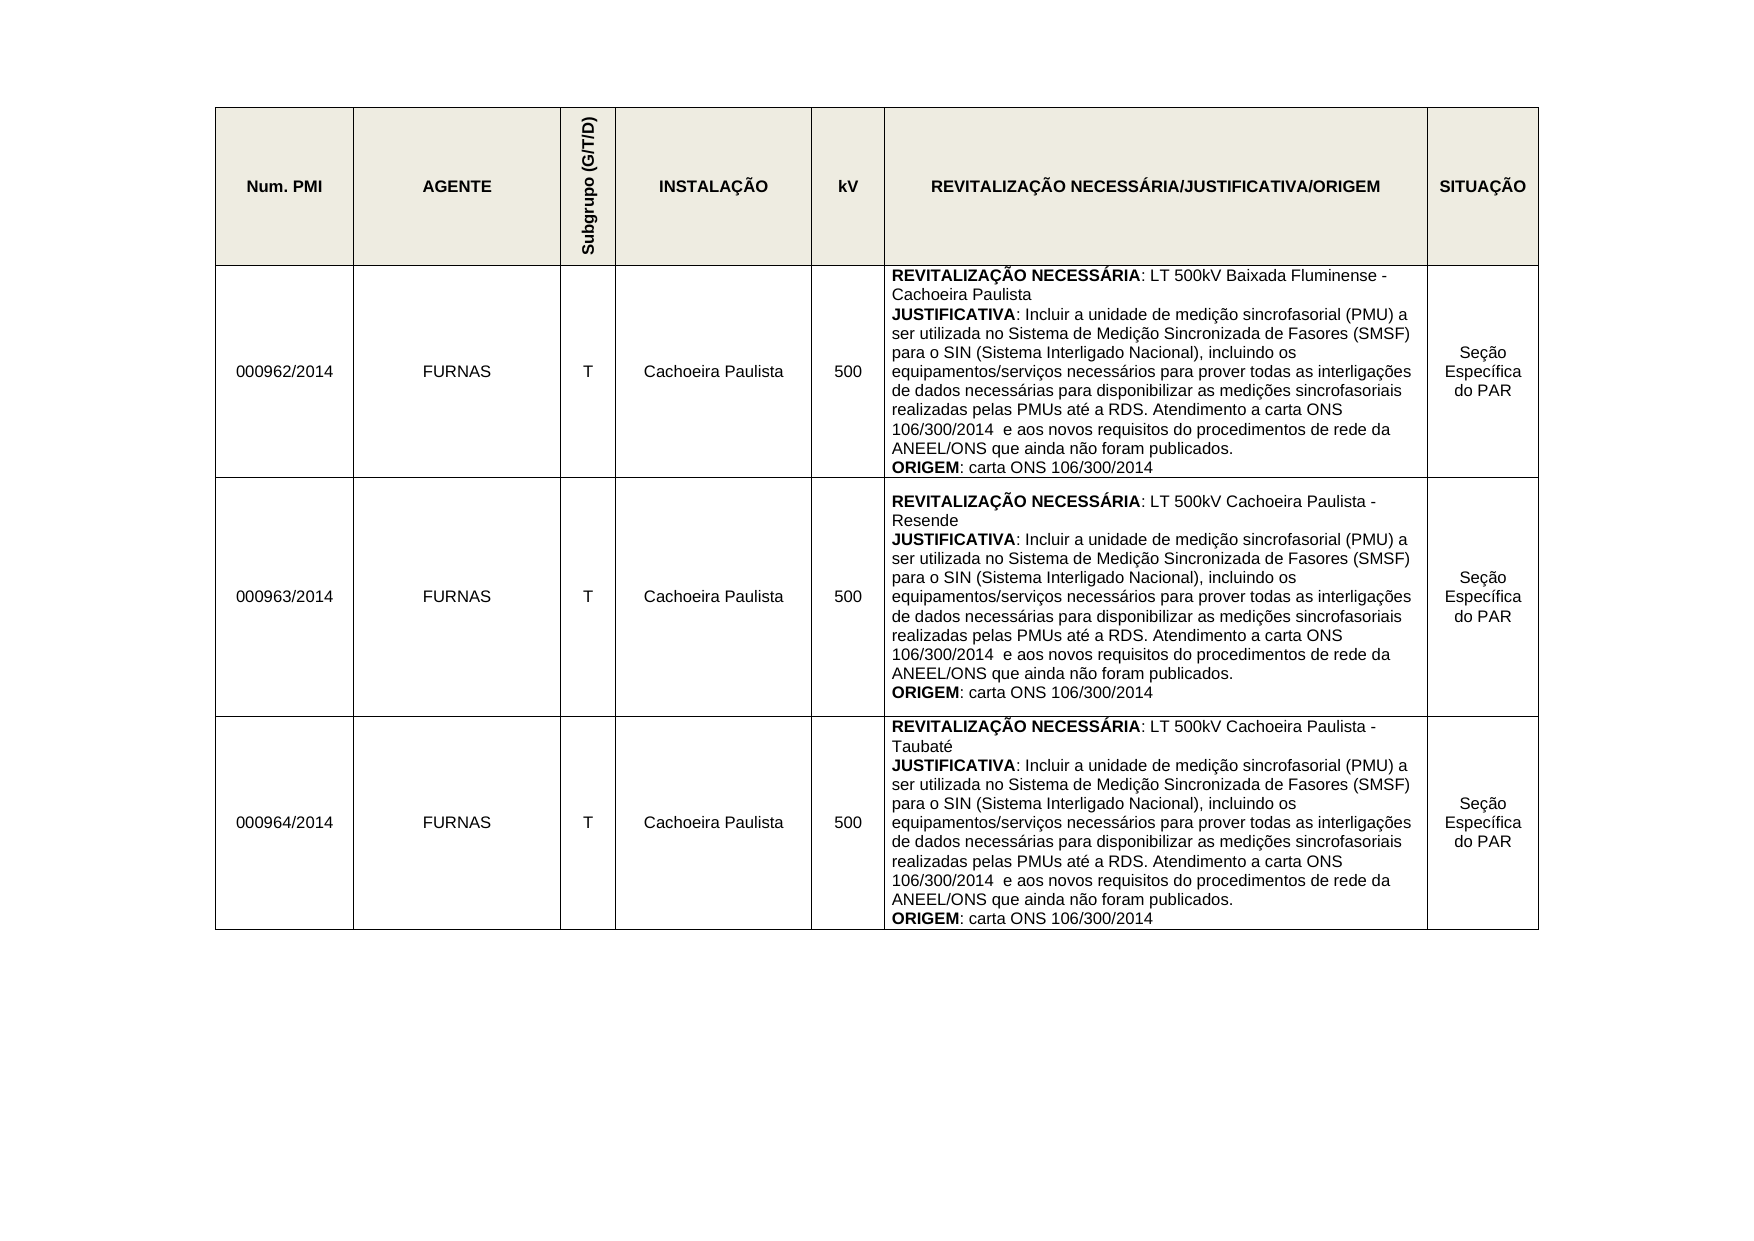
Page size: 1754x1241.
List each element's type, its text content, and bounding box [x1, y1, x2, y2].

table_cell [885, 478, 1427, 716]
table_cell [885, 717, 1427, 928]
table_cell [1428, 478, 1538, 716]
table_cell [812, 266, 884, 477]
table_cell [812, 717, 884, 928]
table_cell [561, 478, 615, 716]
table_header AGENTE [354, 108, 560, 265]
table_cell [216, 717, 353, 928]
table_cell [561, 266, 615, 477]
table_header SITUAÇÃO [1428, 108, 1538, 265]
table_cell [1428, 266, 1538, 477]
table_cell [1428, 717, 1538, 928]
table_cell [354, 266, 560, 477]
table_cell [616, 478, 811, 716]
table_header INSTALAÇÃO [616, 108, 811, 265]
table_header Subgrupo (G/T/D) [561, 108, 615, 265]
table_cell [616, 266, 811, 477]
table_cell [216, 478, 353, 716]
table_header kV [812, 108, 884, 265]
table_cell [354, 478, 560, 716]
table_header REVITALIZAÇÃO NECESSÁRIA/JUSTIFICATIVA/ORIGEM [885, 108, 1427, 265]
table_header Num. PMI [216, 108, 353, 265]
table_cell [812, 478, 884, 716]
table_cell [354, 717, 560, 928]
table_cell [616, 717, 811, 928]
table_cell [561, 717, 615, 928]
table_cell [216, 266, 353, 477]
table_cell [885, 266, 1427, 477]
